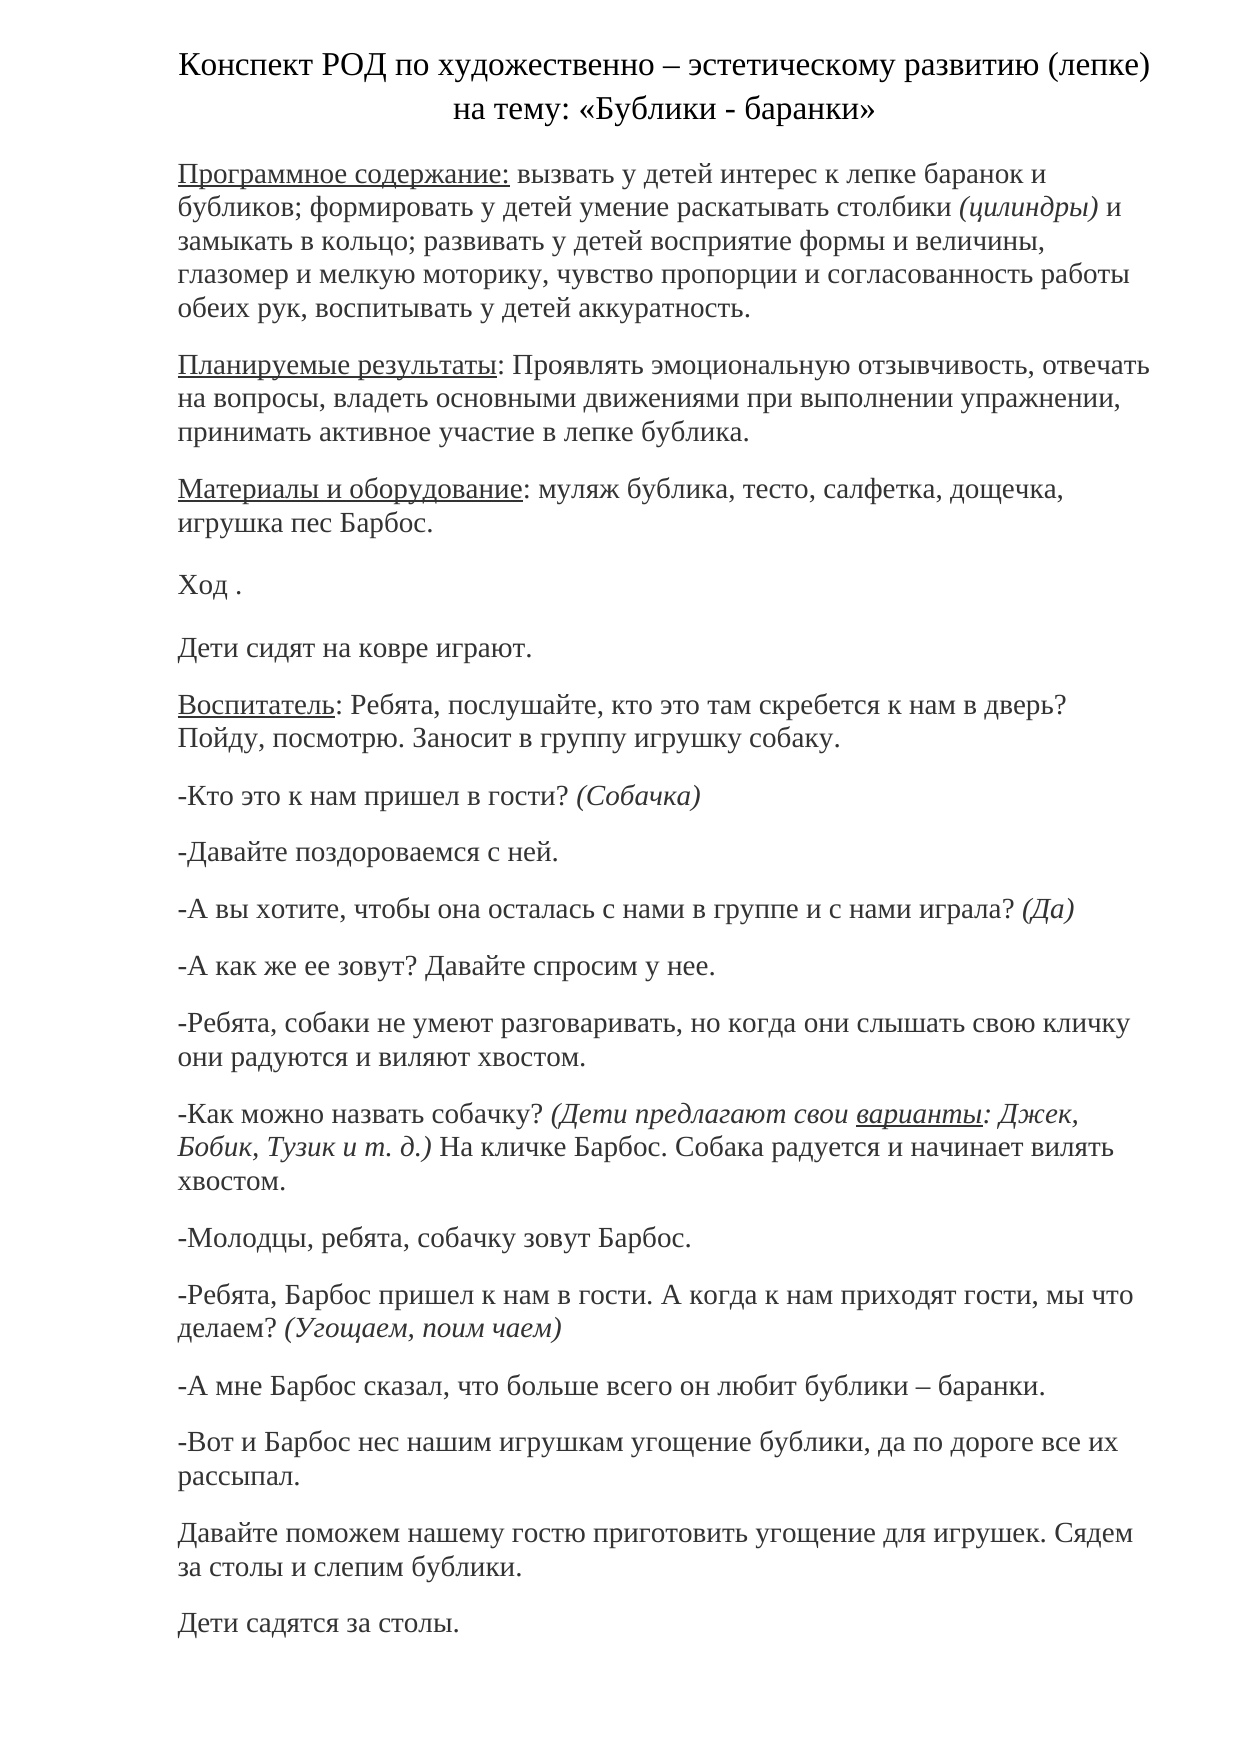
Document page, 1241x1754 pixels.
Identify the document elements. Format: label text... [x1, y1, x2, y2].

text Планируемые результаты: Проявлять эмоциональную отзывчивость, отвечать на вопросы, владеть основными движениями при выполнении упражнении, принимать активное участие в лепке бублика. [177, 347, 1152, 448]
text Давайте поможем нашему гостю приготовить угощение для игрушек. Сядем за столы и слепим бублики. [177, 1515, 1152, 1582]
text -А как же ее зовут? Давайте спросим у нее. [177, 948, 1152, 982]
text -Ребята, Барбос пришел к нам в гости. А когда к нам приходят гости, мы что делаем? (Угощаем, поим чаем) [177, 1277, 1152, 1344]
text -Как можно назвать собачку? (Дети предлагают свои варианты: Джек, Бобик, Тузик и т. д.) На кличке Барбос. Собака радуется и начинает вилять хвостом. [177, 1096, 1152, 1197]
text -Давайте поздороваемся с ней. [177, 834, 1152, 868]
text -Молодцы, ребята, собачку зовут Барбос. [177, 1220, 1152, 1254]
text -Кто это к нам пришел в гости? (Собачка) [177, 778, 1152, 811]
text Воспитатель: Ребята, послушайте, кто это там скребется к нам в дверь? Пойду, посмотрю. Заносит в группу игрушку собаку. [177, 687, 1152, 754]
text Конспект РОД по художественно – эстетическому развитию (лепке) на тему: «Бублики - баранки» [177, 44, 1152, 127]
text Программное содержание: вызвать у детей интерес к лепке баранок и бубликов; формировать у детей умение раскатывать столбики (цилиндры) и замыкать в кольцо; развивать у детей восприятие формы и величины, глазомер и мелкую моторику, чувство пропорции и согласованность работы обеих рук, воспитывать у детей аккуратность. [177, 156, 1152, 324]
text -Вот и Барбос нес нашим игрушкам угощение бублики, да по дороге все их рассыпал. [177, 1424, 1152, 1492]
text -А мне Барбос сказал, что больше всего он любит бублики – баранки. [177, 1368, 1152, 1401]
text Ход . [177, 567, 1152, 601]
text -Ребята, собаки не умеют разговаривать, но когда они слышать свою кличку они радуются и виляют хвостом. [177, 1006, 1152, 1073]
text Материалы и оборудование: муляж бублика, тесто, салфетка, дощечка, игрушка пес Барбос. [177, 471, 1152, 538]
text -А вы хотите, чтобы она осталась с нами в группе и с нами играла? (Да) [177, 892, 1152, 925]
text Дети садятся за столы. [177, 1606, 1152, 1639]
text Дети сидят на ковре играют. [177, 630, 1152, 664]
